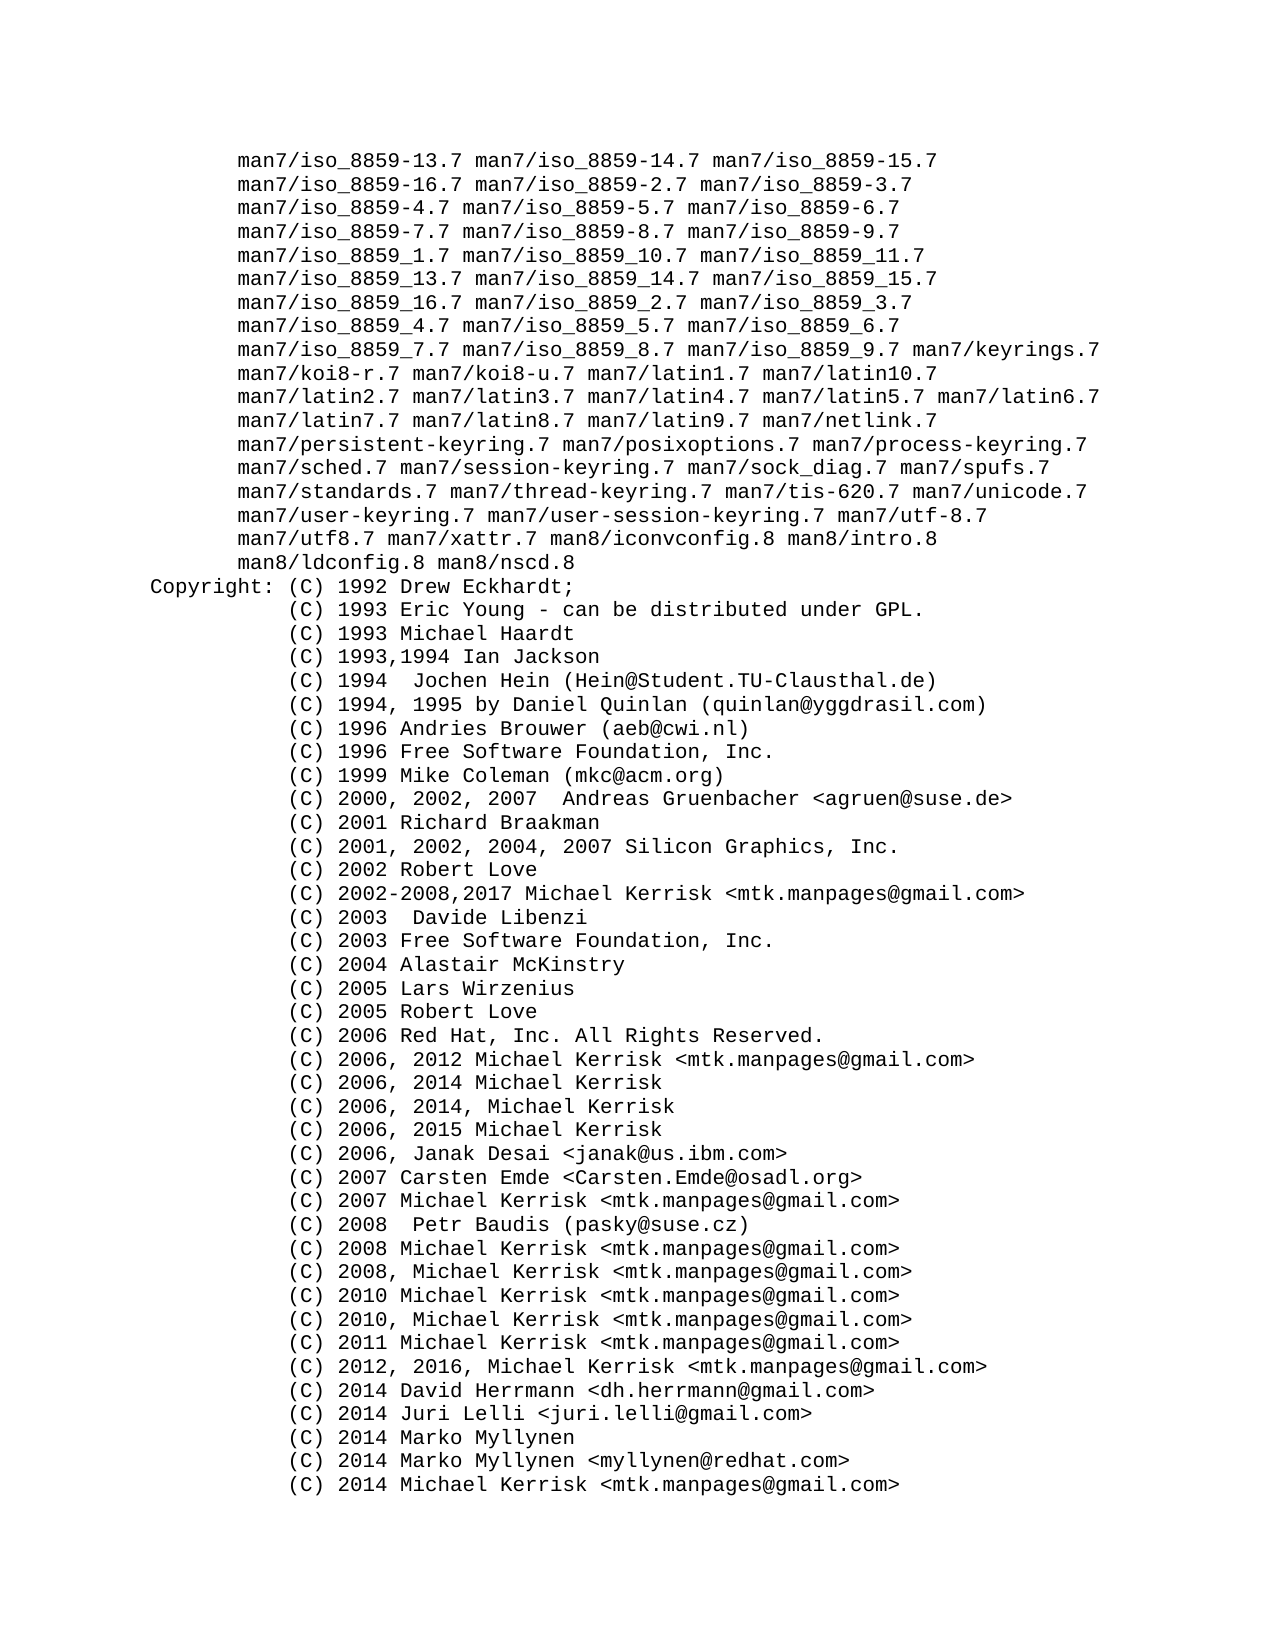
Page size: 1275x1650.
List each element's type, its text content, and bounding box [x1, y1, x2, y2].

text (C) 2003 Free Software Foundation, Inc. [150, 930, 1125, 954]
text man7/iso_8859-13.7 man7/iso_8859-14.7 man7/iso_8859-15.7 [150, 150, 1125, 174]
text (C) 2008, Michael Kerrisk <mtk.manpages@gmail.com> [150, 1261, 1125, 1285]
text (C) 1993 Michael Haardt [150, 623, 1125, 647]
text (C) 2014 Marko Myllynen <myllynen@redhat.com> [150, 1451, 1125, 1474]
text (C) 1993,1994 Ian Jackson [150, 647, 1125, 670]
text (C) 2014 Michael Kerrisk <mtk.manpages@gmail.com> [150, 1474, 1125, 1498]
text (C) 1993 Eric Young - can be distributed under GPL. [150, 599, 1125, 623]
text man7/iso_8859-4.7 man7/iso_8859-5.7 man7/iso_8859-6.7 [150, 197, 1125, 221]
text (C) 2001 Richard Braakman [150, 812, 1125, 836]
text man7/iso_8859_4.7 man7/iso_8859_5.7 man7/iso_8859_6.7 [150, 316, 1125, 339]
text (C) 2002-2008,2017 Michael Kerrisk <mtk.manpages@gmail.com> [150, 883, 1125, 907]
text man7/latin7.7 man7/latin8.7 man7/latin9.7 man7/netlink.7 [150, 410, 1125, 434]
text (C) 2008 Petr Baudis (pasky@suse.cz) [150, 1214, 1125, 1238]
text man7/sched.7 man7/session-keyring.7 man7/sock_diag.7 man7/spufs.7 [150, 457, 1125, 481]
text man7/iso_8859_13.7 man7/iso_8859_14.7 man7/iso_8859_15.7 [150, 268, 1125, 292]
text man7/persistent-keyring.7 man7/posixoptions.7 man7/process-keyring.7 [150, 434, 1125, 457]
text (C) 2001, 2002, 2004, 2007 Silicon Graphics, Inc. [150, 836, 1125, 859]
text (C) 2006 Red Hat, Inc. All Rights Reserved. [150, 1025, 1125, 1048]
text (C) 2012, 2016, Michael Kerrisk <mtk.manpages@gmail.com> [150, 1356, 1125, 1379]
text (C) 2005 Robert Love [150, 1001, 1125, 1025]
text man7/iso_8859_1.7 man7/iso_8859_10.7 man7/iso_8859_11.7 [150, 244, 1125, 268]
text man8/ldconfig.8 man8/nscd.8 [150, 552, 1125, 576]
text (C) 1994 Jochen Hein (Hein@Student.TU-Clausthal.de) [150, 670, 1125, 694]
text (C) 2006, 2014 Michael Kerrisk [150, 1072, 1125, 1096]
text man7/latin2.7 man7/latin3.7 man7/latin4.7 man7/latin5.7 man7/latin6.7 [150, 386, 1125, 410]
text (C) 2007 Carsten Emde <Carsten.Emde@osadl.org> [150, 1167, 1125, 1190]
text man7/iso_8859-7.7 man7/iso_8859-8.7 man7/iso_8859-9.7 [150, 221, 1125, 244]
text man7/utf8.7 man7/xattr.7 man8/iconvconfig.8 man8/intro.8 [150, 528, 1125, 552]
text (C) 2006, 2012 Michael Kerrisk <mtk.manpages@gmail.com> [150, 1048, 1125, 1072]
text (C) 1994, 1995 by Daniel Quinlan (quinlan@yggdrasil.com) [150, 694, 1125, 717]
text (C) 2003 Davide Libenzi [150, 907, 1125, 930]
text (C) 2007 Michael Kerrisk <mtk.manpages@gmail.com> [150, 1190, 1125, 1214]
text man7/iso_8859_7.7 man7/iso_8859_8.7 man7/iso_8859_9.7 man7/keyrings.7 [150, 339, 1125, 363]
text (C) 2014 Juri Lelli <juri.lelli@gmail.com> [150, 1403, 1125, 1427]
text man7/iso_8859_16.7 man7/iso_8859_2.7 man7/iso_8859_3.7 [150, 292, 1125, 316]
text (C) 1999 Mike Coleman (mkc@acm.org) [150, 765, 1125, 788]
text (C) 1996 Free Software Foundation, Inc. [150, 741, 1125, 765]
text (C) 2006, 2015 Michael Kerrisk [150, 1119, 1125, 1143]
text (C) 2002 Robert Love [150, 859, 1125, 883]
text (C) 2010, Michael Kerrisk <mtk.manpages@gmail.com> [150, 1309, 1125, 1332]
text (C) 2014 David Herrmann <dh.herrmann@gmail.com> [150, 1379, 1125, 1403]
text (C) 2010 Michael Kerrisk <mtk.manpages@gmail.com> [150, 1285, 1125, 1309]
text (C) 2014 Marko Myllynen [150, 1427, 1125, 1451]
text (C) 2006, 2014, Michael Kerrisk [150, 1096, 1125, 1119]
text (C) 2008 Michael Kerrisk <mtk.manpages@gmail.com> [150, 1238, 1125, 1261]
text man7/iso_8859-16.7 man7/iso_8859-2.7 man7/iso_8859-3.7 [150, 174, 1125, 197]
text man7/koi8-r.7 man7/koi8-u.7 man7/latin1.7 man7/latin10.7 [150, 363, 1125, 386]
text man7/user-keyring.7 man7/user-session-keyring.7 man7/utf-8.7 [150, 505, 1125, 528]
text (C) 2006, Janak Desai <janak@us.ibm.com> [150, 1143, 1125, 1167]
text (C) 2000, 2002, 2007 Andreas Gruenbacher <agruen@suse.de> [150, 788, 1125, 812]
text (C) 2011 Michael Kerrisk <mtk.manpages@gmail.com> [150, 1332, 1125, 1356]
text (C) 1996 Andries Brouwer (aeb@cwi.nl) [150, 717, 1125, 741]
text (C) 2005 Lars Wirzenius [150, 978, 1125, 1001]
text (C) 2004 Alastair McKinstry [150, 954, 1125, 978]
text Copyright: (C) 1992 Drew Eckhardt; [150, 576, 1125, 599]
text man7/standards.7 man7/thread-keyring.7 man7/tis-620.7 man7/unicode.7 [150, 481, 1125, 505]
